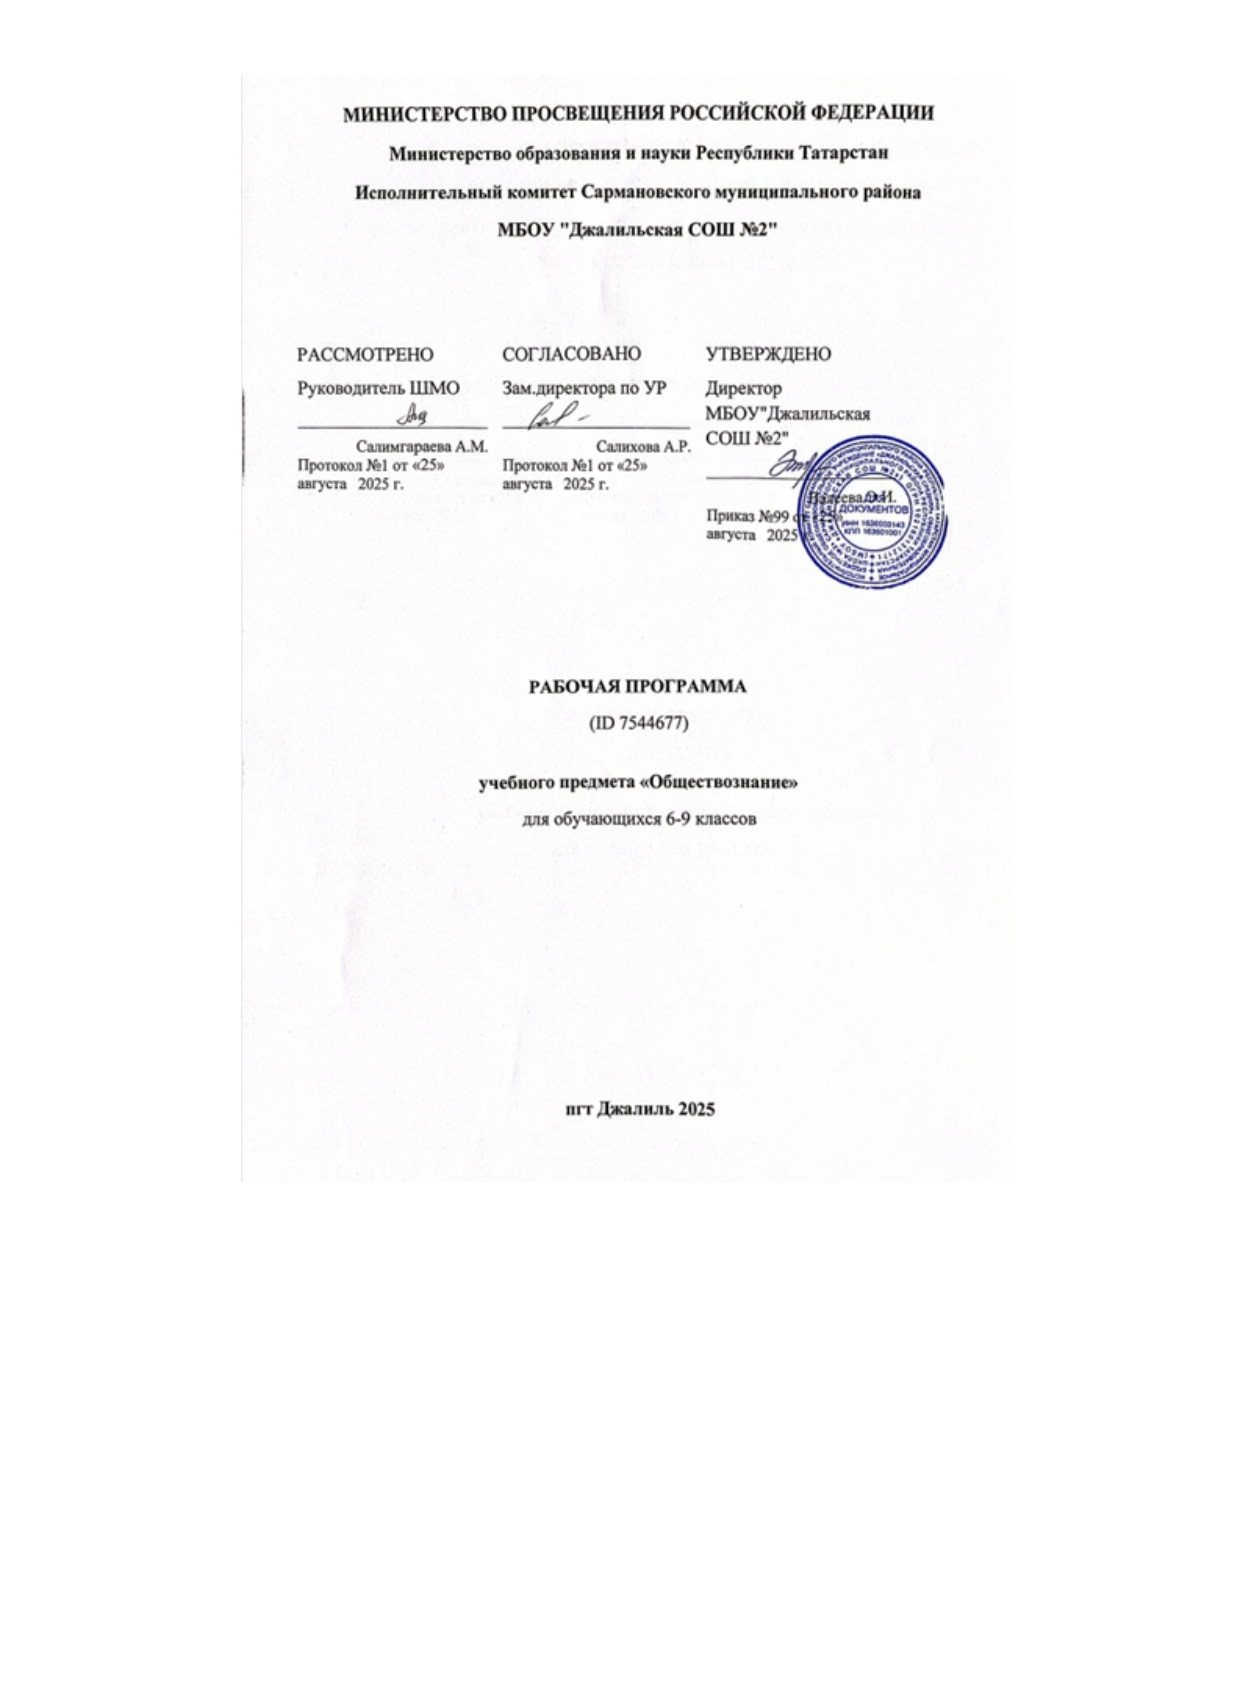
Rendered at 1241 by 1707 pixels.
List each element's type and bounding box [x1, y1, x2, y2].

picture [241, 75, 1012, 1182]
